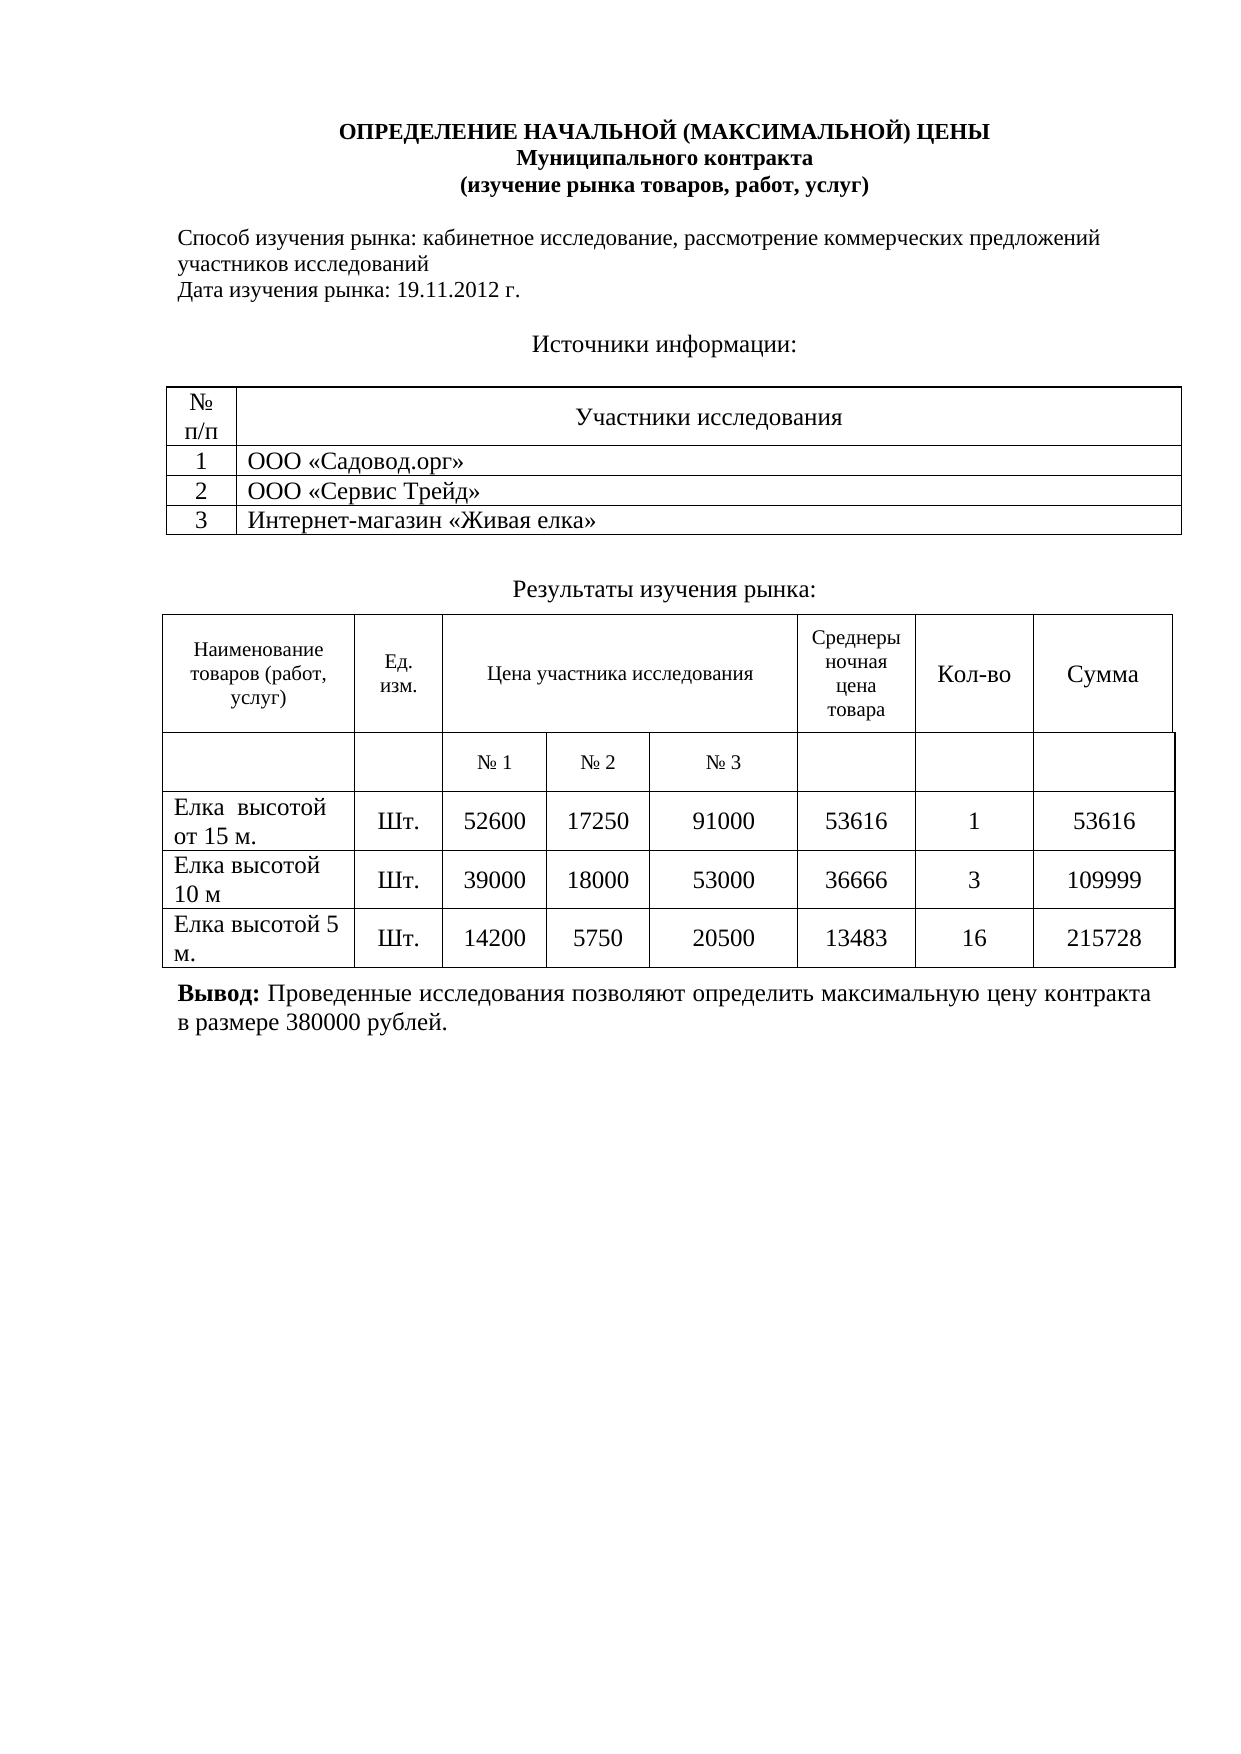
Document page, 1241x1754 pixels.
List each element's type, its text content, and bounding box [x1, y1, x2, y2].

table_cell № 1 [443, 733, 546, 791]
table_cell Елка высотой от 15 м. [163, 792, 354, 849]
table_cell 13483 [798, 909, 915, 967]
table_cell 53000 [650, 851, 797, 908]
table_cell 109999 [1034, 851, 1174, 908]
table_cell [1034, 733, 1174, 791]
table_cell [163, 733, 354, 791]
table_cell [916, 733, 1033, 791]
table_cell [355, 733, 442, 791]
table_cell 52600 [443, 792, 546, 849]
table_cell Интернет-магазин «Живая елка» [237, 506, 1181, 534]
text Муниципального контракта [177, 144, 1152, 171]
table_cell 39000 [443, 851, 546, 908]
table_cell Елка высотой [163, 909, 354, 967]
table_cell 1 [916, 792, 1033, 849]
table_header Цена участника исследования [443, 615, 797, 732]
table_cell № 2 [547, 733, 649, 791]
text Способ изучения рынка: кабинетное исследование, рассмотрение коммерческих предложений участников исследований [177, 223, 1152, 276]
table_cell 91000 [650, 792, 797, 849]
table_cell 36666 [798, 851, 915, 908]
table_header Участники исследования [237, 388, 1181, 445]
text Дата изучения рынка: 19.11.2012 г. [177, 276, 1152, 303]
table_header № п/п [167, 388, 236, 445]
table_cell 17250 [547, 792, 649, 849]
table_header Наименование товаров (работ, услуг) [163, 615, 354, 732]
table_cell 5750 [547, 909, 649, 967]
table_cell Шт. [355, 851, 442, 908]
table_cell 53616 [798, 792, 915, 849]
table_cell 3 [167, 506, 236, 534]
table_cell Шт. [355, 909, 442, 967]
table_cell 2 [167, 476, 236, 504]
table_cell 14200 [443, 909, 546, 967]
table_cell Шт. [355, 792, 442, 849]
table_cell 3 [916, 851, 1033, 908]
table_cell 16 [916, 909, 1033, 967]
text Вывод: Проведенные исследования позволяют определить максимальную цену контракта в размере 380000 рублей. [177, 978, 1152, 1036]
table_cell Елка высотой [163, 851, 354, 908]
table_cell 1 [167, 446, 236, 475]
table_header Среднерыночная цена товара [798, 615, 915, 732]
table_cell № 3 [650, 733, 797, 791]
text Источники информации: [177, 329, 1152, 358]
table_header Сумма [1034, 615, 1172, 732]
table_header Ед. изм. [355, 615, 442, 732]
table_cell 215728 [1034, 909, 1174, 967]
table_header Кол-во [916, 615, 1033, 732]
table_cell ООО «Садовод.орг» [237, 446, 1181, 475]
text (изучение рынка товаров, работ, услуг) [177, 171, 1152, 197]
table_cell ООО «Сервис Трейд» [237, 476, 1181, 504]
table_cell 18000 [547, 851, 649, 908]
table_cell 53616 [1034, 792, 1174, 849]
table_cell [798, 733, 915, 791]
table_cell 20500 [650, 909, 797, 967]
text Результаты изучения рынка: [177, 574, 1152, 603]
text ОПРЕДЕЛЕНИЕ НАЧАЛЬНОЙ (МАКСИМАЛЬНОЙ) ЦЕНЫ [177, 118, 1152, 144]
